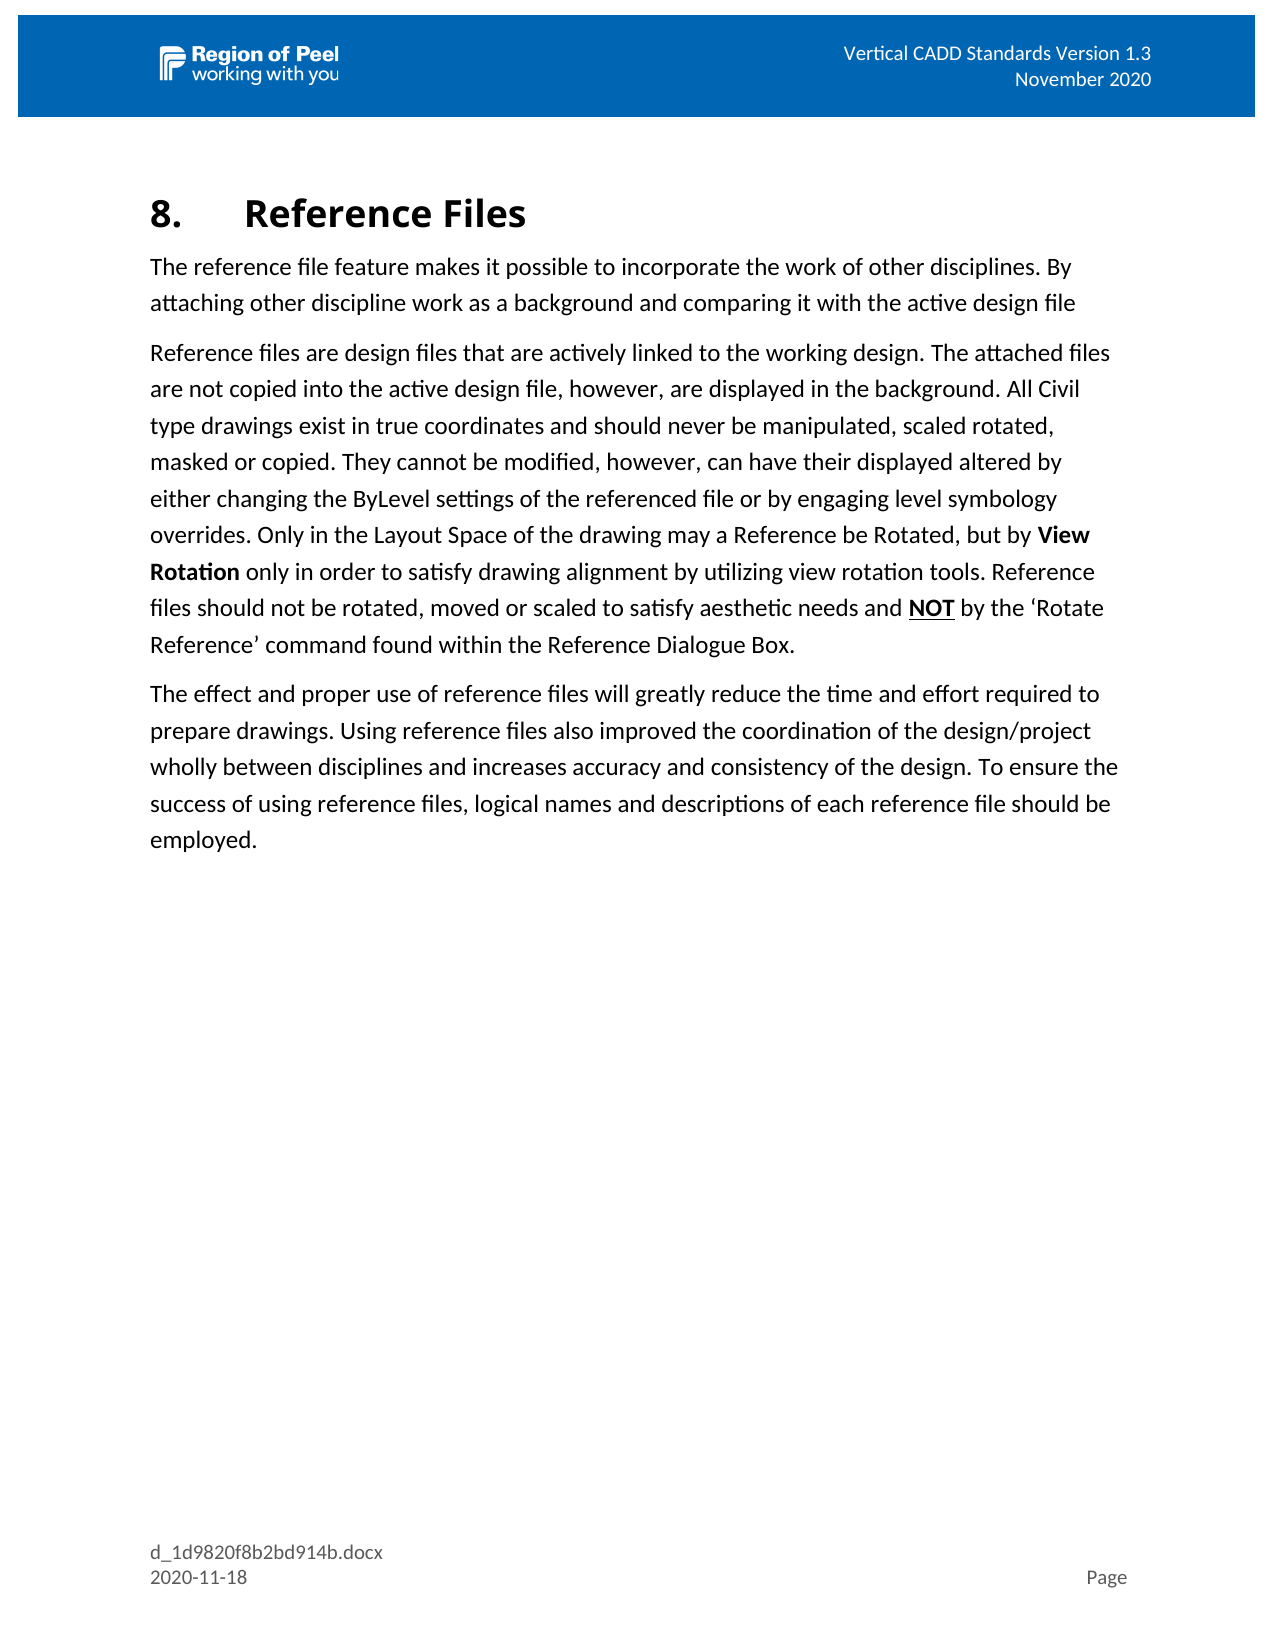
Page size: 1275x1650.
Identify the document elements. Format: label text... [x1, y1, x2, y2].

picture [159, 46, 339, 85]
text The reference file feature makes it possible to incorporate the work of other disciplines. By attaching other discipline work as a background and comparing it with the active design file [150, 251, 1125, 318]
subtitle Reference Files [150, 187, 1125, 238]
text The effect and proper use of reference files will greatly reduce the time and effort required to prepare drawings. Using reference files also improved the coordination of the design/project wholly between disciplines and increases accuracy and consistency of the design. To ensure the success of using reference files, logical names and descriptions of each reference file should be employed. [150, 678, 1125, 855]
text Reference files are design files that are actively linked to the working design. The attached files are not copied into the active design file, however, are displayed in the background. All Civil type drawings exist in true coordinates and should never be manipulated, scaled rotated, masked or copied. They cannot be modified, however, can have their displayed altered by either changing the ByLevel settings of the referenced file or by engaging level symbology overrides. Only in the Layout Space of the drawing may a Reference be Rotated, but by View Rotation only in order to satisfy drawing alignment by utilizing view rotation tools. Reference files should not be rotated, moved or scaled to satisfy aesthetic needs and NOT by the ‘Rotate Reference’ command found within the Reference Dialogue Box. [150, 337, 1125, 660]
